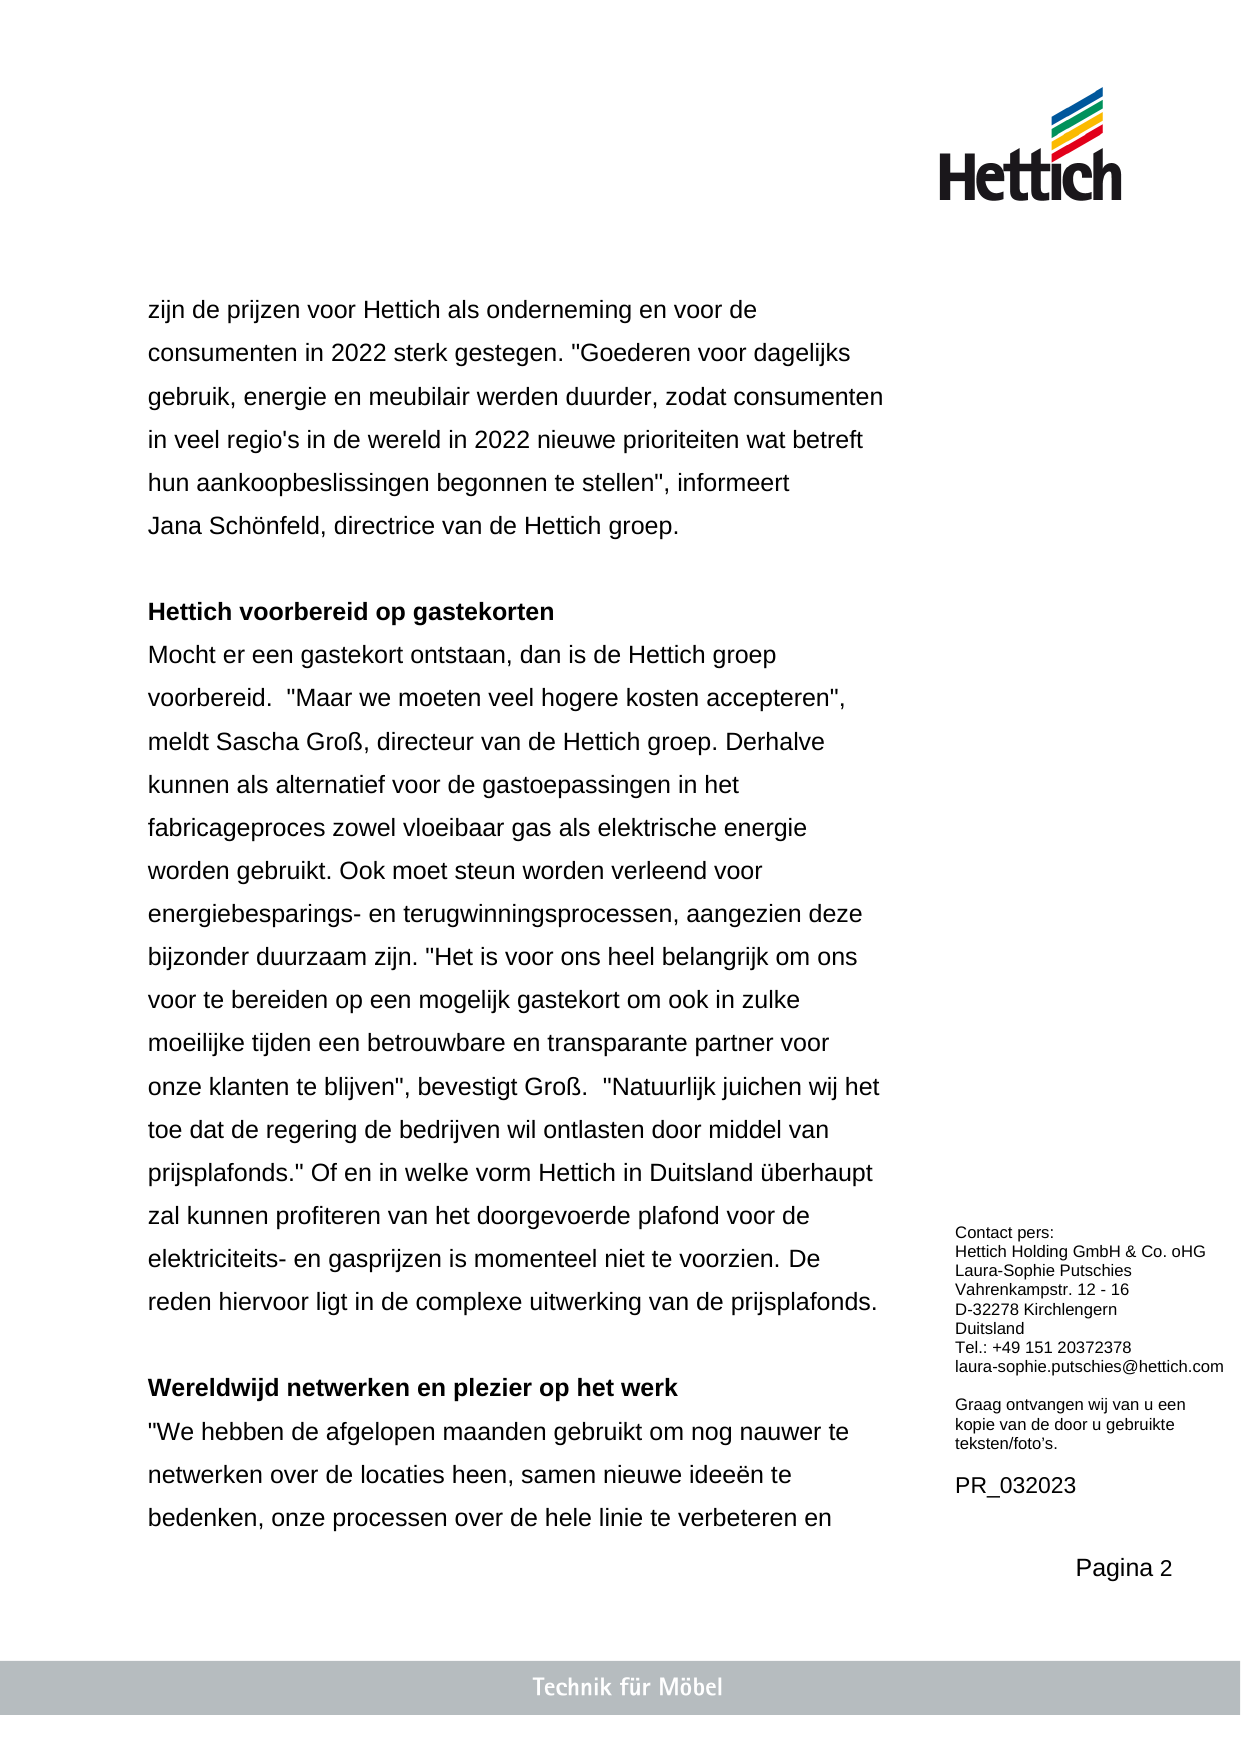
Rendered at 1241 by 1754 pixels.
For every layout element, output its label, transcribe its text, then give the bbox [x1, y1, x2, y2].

picture [0, 6, 1241, 263]
picture [0, 1598, 1241, 1715]
text Mocht er een gastekort ontstaan, dan is de Hettich groep voorbereid. "Maar we moeten veel hogere kosten accepteren", meldt Sascha Groß, directeur van de Hettich groep. Derhalve kunnen als alternatief voor de gastoepassingen in het fabricageproces zowel vloeibaar gas als elektrische energie worden gebruikt. Ook moet steun worden verleend voor energiebesparings- en terugwinningsprocessen, aangezien deze bijzonder duurzaam zijn. "Het is voor ons heel belangrijk om ons voor te bereiden op een mogelijk gastekort om ook in zulke moeilijke tijden een betrouwbare en transparante partner voor onze klanten te blijven", bevestigt Groß. "Natuurlijk juichen wij het toe dat de regering de bedrijven wil ontlasten door middel van prijsplafonds." Of en in welke vorm Hettich in Duitsland überhaupt zal kunnen profiteren van het doorgevoerde plafond voor de elektriciteits- en gasprijzen is momenteel niet te voorzien. De reden hiervoor ligt in de complexe uitwerking van de prijsplafonds. [148, 640, 887, 1316]
text Wereldwijd netwerken en plezier op het werk [148, 1373, 887, 1402]
text Hettich voorbereid op gastekorten [148, 597, 887, 626]
